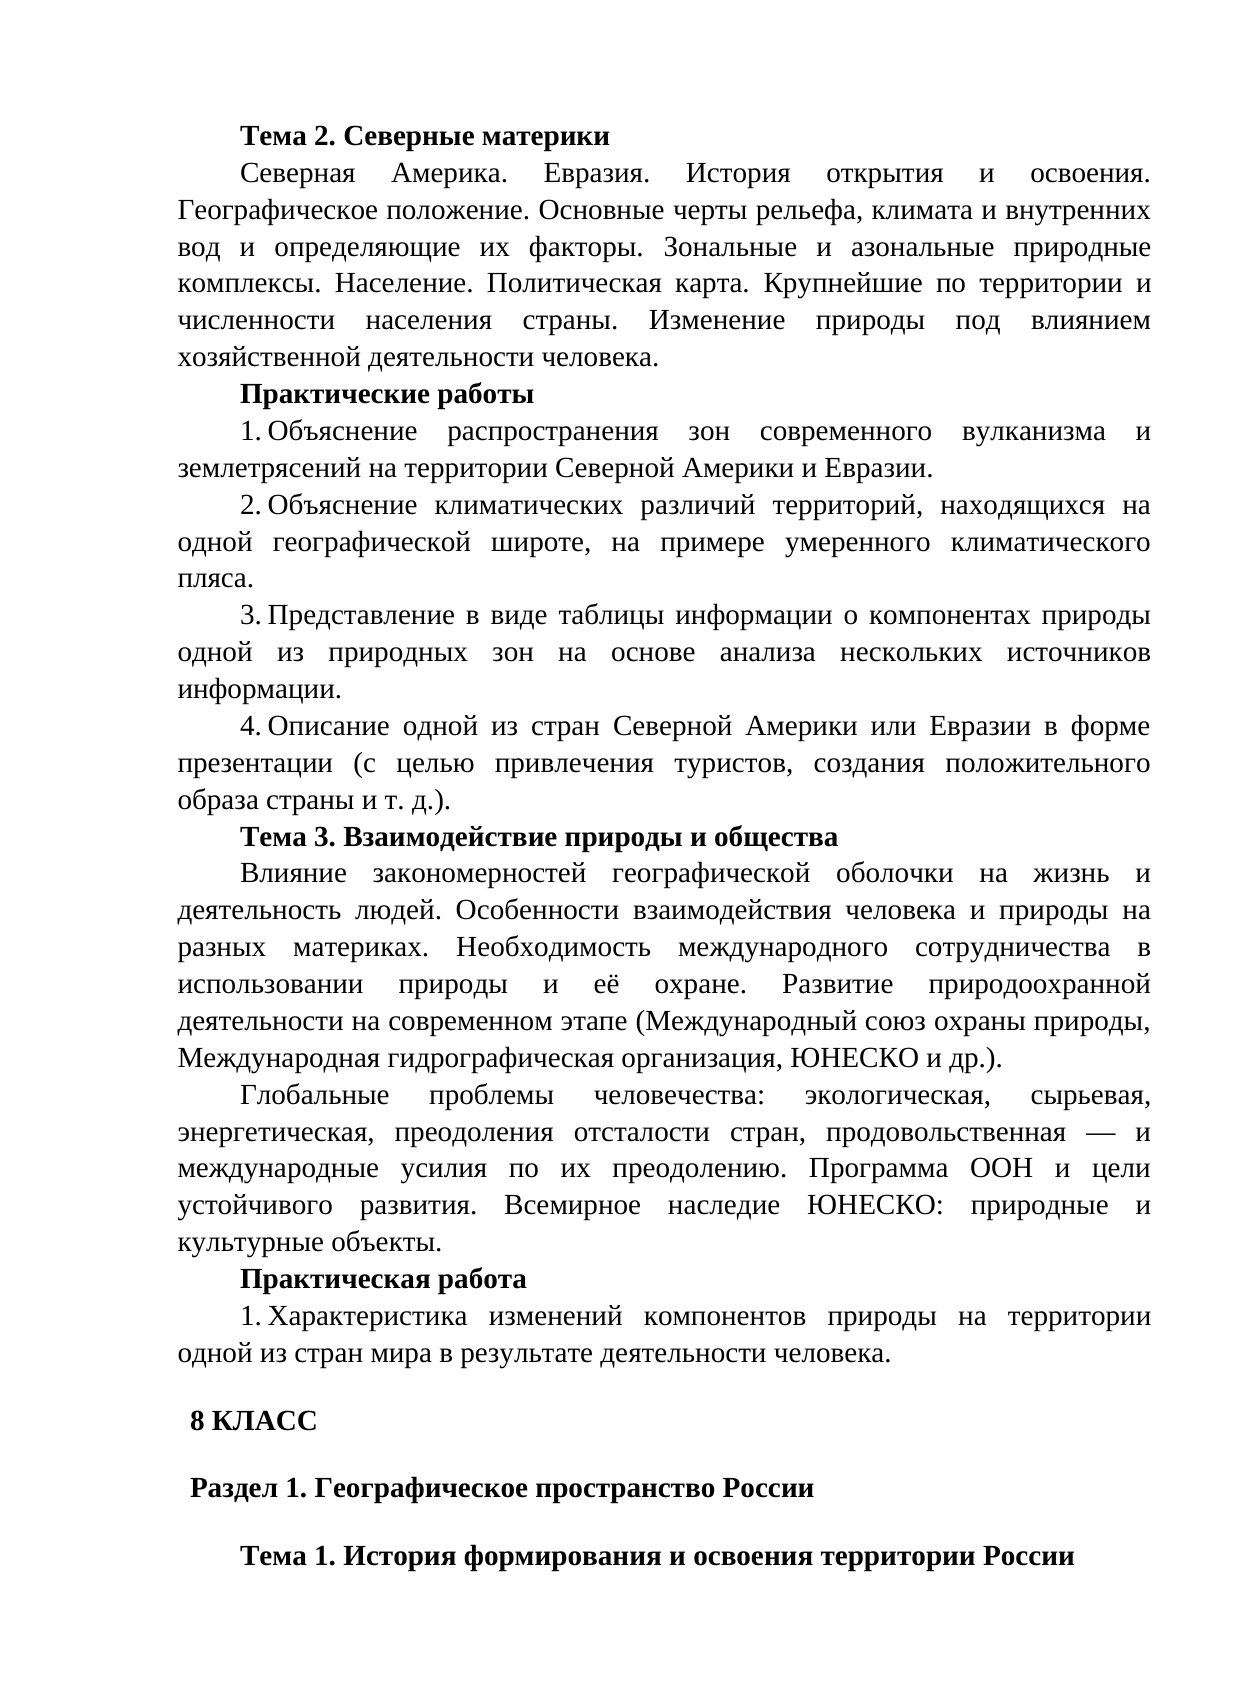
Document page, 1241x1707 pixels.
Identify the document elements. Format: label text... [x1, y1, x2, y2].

text Тема 1. История формирования и освоения территории России [177, 1538, 1152, 1571]
text Практические работы [177, 376, 1152, 410]
text Тема 3. Взаимодействие природы и общества [177, 819, 1152, 852]
text 8 КЛАСС [190, 1403, 1152, 1436]
text 2. Объяснение климатических различий территорий, находящихся на одной географической широте, на примере умеренного климатического пляса. [177, 487, 1152, 594]
text 4. Описание одной из стран Северной Америки или Евразии в форме презентации (с целью привлечения туристов, создания положительного образа страны и т. д.). [177, 708, 1152, 815]
text 1. Объяснение распространения зон современного вулканизма и землетрясений на территории Северной Америки и Евразии. [177, 413, 1152, 483]
text 3. Представление в виде таблицы информации о компонентах природы одной из природных зон на основе анализа нескольких источников информации. [177, 597, 1152, 705]
text Раздел 1. Географическое пространство России [190, 1470, 1152, 1504]
text Северная Америка. Евразия. История открытия и освоения. Географическое положение. Основные черты рельефа, климата и внутренних вод и определяющие их факторы. Зональные и азональные природные комплексы. Население. Политическая карта. Крупнейшие по территории и численности населения страны. Изменение природы под влиянием хозяйственной деятельности человека. [177, 155, 1152, 373]
text Влияние закономерностей географической оболочки на жизнь и деятельность людей. Особенности взаимодействия человека и природы на разных материках. Необходимость международного сотрудничества в использовании природы и её охране. Развитие природоохранной деятельности на современном этапе (Международный союз охраны природы, Международная гидрографическая организация, ЮНЕСКО и др.). [177, 856, 1152, 1073]
text Тема 2. Северные материки [177, 118, 1152, 152]
text 1. Характеристика изменений компонентов природы на территории одной из стран мира в результате деятельности человека. [177, 1298, 1152, 1368]
text Глобальные проблемы человечества: экологическая, сырьевая, энергетическая, преодоления отсталости стран, продовольственная — и международные усилия по их преодолению. Программа ООН и цели устойчивого развития. Всемирное наследие ЮНЕСКО: природные и культурные объекты. [177, 1077, 1152, 1258]
text Практическая работа [177, 1261, 1152, 1295]
